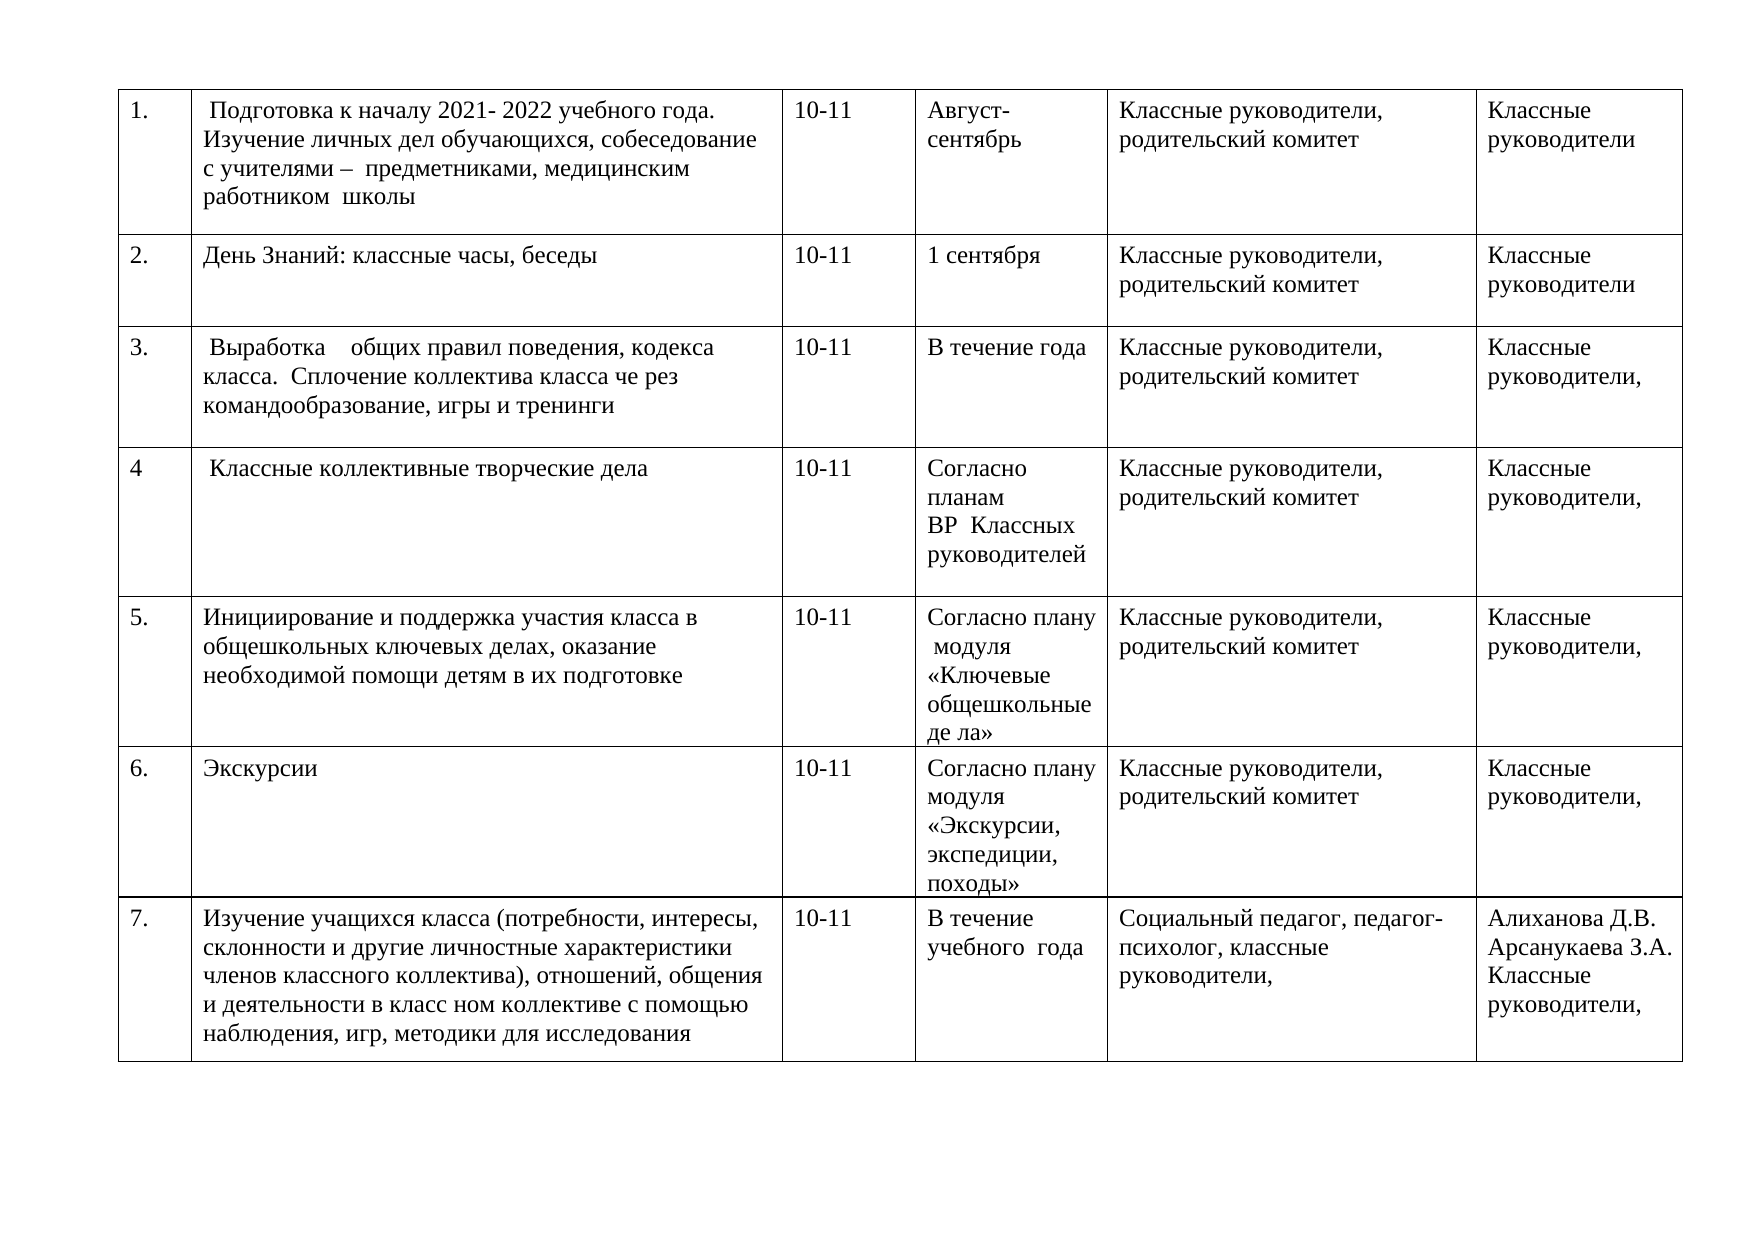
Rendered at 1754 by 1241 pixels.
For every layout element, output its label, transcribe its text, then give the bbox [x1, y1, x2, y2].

table_header Классные руководители, родительский комитет [1108, 90, 1476, 234]
table_cell Экскурсии [192, 747, 782, 896]
table_cell 10-11 [783, 448, 915, 596]
table_header Август-сентябрь [916, 90, 1107, 234]
table_cell Согласно плану модуля «Ключевые общешкольные де ла» [916, 597, 1107, 746]
table_cell Классные руководители, [1477, 448, 1682, 596]
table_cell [192, 898, 782, 1061]
table_cell Согласно планам ВР Классных руководителей [916, 448, 1107, 596]
table_cell Классные руководители, родительский комитет [1108, 235, 1476, 326]
table_cell Классные руководители, родительский комитет [1108, 327, 1476, 447]
table_cell 10-11 [783, 898, 915, 1061]
table_cell 7. [119, 898, 191, 1061]
table_cell Выработка общих правил поведения, кодекса класса. Сплочение коллектива класса че рез командообразование, игры и тренинги [192, 327, 782, 447]
table_cell 2. [119, 235, 191, 326]
table_cell Классные руководители, [1477, 327, 1682, 447]
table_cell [1477, 898, 1682, 1061]
table_cell 10-11 [783, 327, 915, 447]
table_cell Классные руководители, родительский комитет [1108, 747, 1476, 896]
table_cell Классные руководители, родительский комитет [1108, 448, 1476, 596]
table_cell День Знаний: классные часы, беседы [192, 235, 782, 326]
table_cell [1108, 898, 1476, 1061]
table_cell Инициирование и поддержка участия класса в общешкольных ключевых делах, оказание необходимой помощи детям в их подготовке [192, 597, 782, 746]
table_header Классные руководители [1477, 90, 1682, 234]
table_cell 10-11 [783, 747, 915, 896]
table_header 1. [119, 90, 191, 234]
table_cell 3. [119, 327, 191, 447]
table_cell 10-11 [783, 597, 915, 746]
table_cell 10-11 [783, 235, 915, 326]
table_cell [916, 898, 1107, 1061]
table_cell Классные руководители [1477, 235, 1682, 326]
table_cell Согласно плану модуля «Экскурсии, экспедиции, походы» [916, 747, 1107, 896]
table_cell 4 [119, 448, 191, 596]
table_header 10-11 [783, 90, 915, 234]
table_cell 5. [119, 597, 191, 746]
table_cell В течение года [916, 327, 1107, 447]
table_cell Классные руководители, [1477, 747, 1682, 896]
table_cell 6. [119, 747, 191, 896]
table_cell Классные коллективные творческие дела [192, 448, 782, 596]
table_cell Классные руководители, родительский комитет [1108, 597, 1476, 746]
table_cell Классные руководители, [1477, 597, 1682, 746]
table_cell 1 сентября [916, 235, 1107, 326]
table_header Подготовка к началу 2021- 2022 учебного года. Изучение личных дел обучающихся, собеседование с учителями – предметниками, медицинским работником школы [192, 90, 782, 234]
